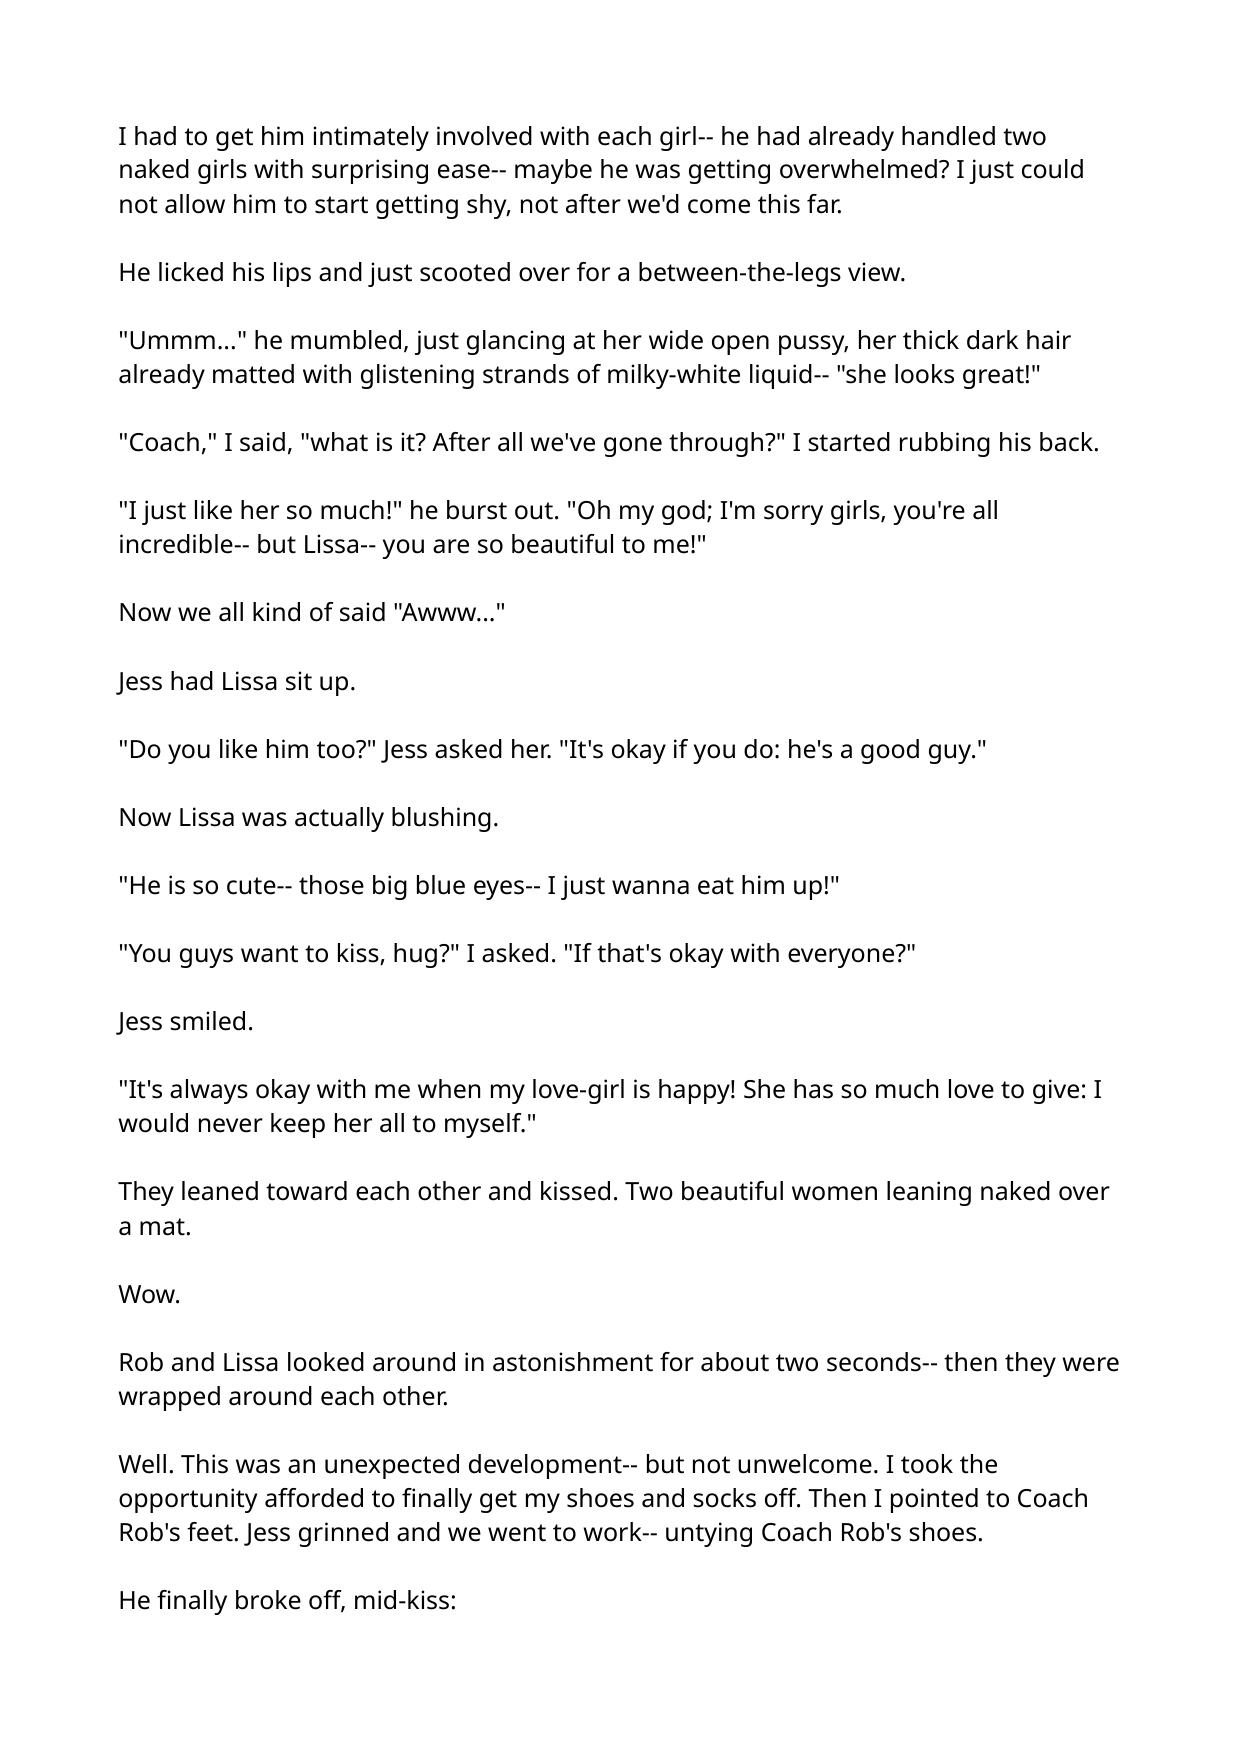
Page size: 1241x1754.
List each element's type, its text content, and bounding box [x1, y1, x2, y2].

text Rob and Lissa looked around in astonishment for about two seconds-- then they were wrapped around each other. [118, 1344, 1122, 1412]
text "Do you like him too?" Jess asked her. "It's okay if you do: he's a good guy." [118, 731, 1122, 765]
text He licked his lips and just scooted over for a between-the-legs view. [118, 254, 1122, 288]
text Well. This was an unexpected development-- but not unwelcome. I took the opportunity afforded to finally get my shoes and socks off. Then I pointed to Coach Rob's feet. Jess grinned and we went to work-- untying Coach Rob's shoes. [118, 1447, 1122, 1549]
text Jess had Lissa sit up. [118, 663, 1122, 697]
text He finally broke off, mid-kiss: [118, 1583, 1122, 1617]
text I had to get him intimately involved with each girl-- he had already handled two naked girls with surprising ease-- maybe he was getting overwhelmed? I just could not allow him to start getting shy, not after we'd come this far. [118, 118, 1122, 220]
text Now Lissa was actually blushing. [118, 799, 1122, 833]
text "I just like her so much!" he burst out. "Oh my god; I'm sorry girls, you're all incredible-- but Lissa-- you are so beautiful to me!" [118, 493, 1122, 561]
text Jess smiled. [118, 1004, 1122, 1038]
text "You guys want to kiss, hug?" I asked. "If that's okay with everyone?" [118, 936, 1122, 970]
text "Coach," I said, "what is it? After all we've gone through?" I started rubbing his back. [118, 425, 1122, 459]
text "It's always okay with me when my love-girl is happy! She has so much love to give: I would never keep her all to myself." [118, 1072, 1122, 1140]
text "He is so cute-- those big blue eyes-- I just wanna eat him up!" [118, 867, 1122, 902]
text Now we all kind of said "Awww..." [118, 595, 1122, 629]
text "Ummm..." he mumbled, just glancing at her wide open pussy, her thick dark hair already matted with glistening strands of milky-white liquid-- "she looks great!" [118, 322, 1122, 391]
text Wow. [118, 1276, 1122, 1310]
text They leaned toward each other and kissed. Two beautiful women leaning naked over a mat. [118, 1174, 1122, 1242]
